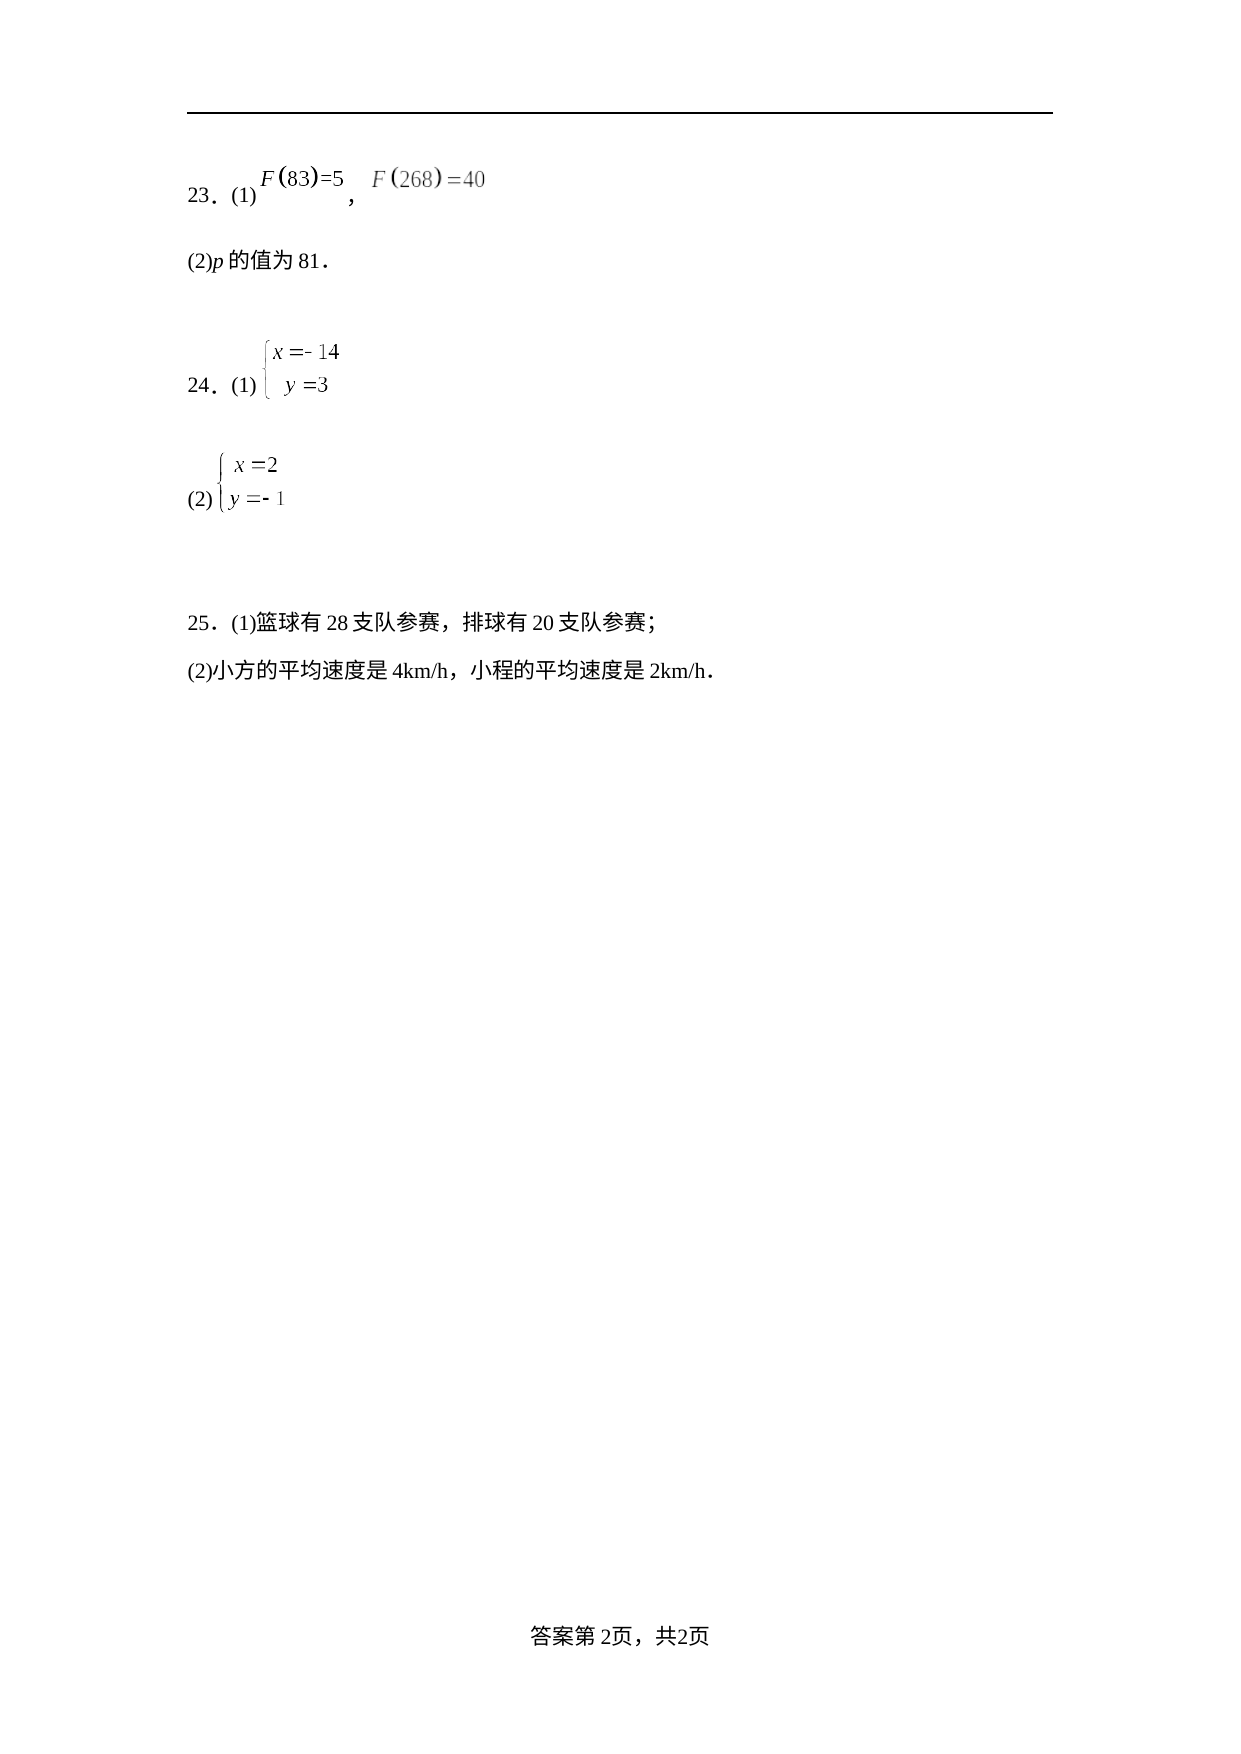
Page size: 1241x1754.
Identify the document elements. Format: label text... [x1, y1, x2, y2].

text 24．(1) [187, 336, 1053, 434]
text 25．(1)篮球有28支队参赛，排球有20支队参赛； [187, 605, 1053, 637]
text 23．(1)， [187, 162, 1053, 227]
text (2)小方的平均速度是4km/h，小程的平均速度是2km/h． [187, 653, 1053, 686]
text (2) [187, 449, 1053, 547]
text (2)p的值为81． [187, 243, 1053, 275]
